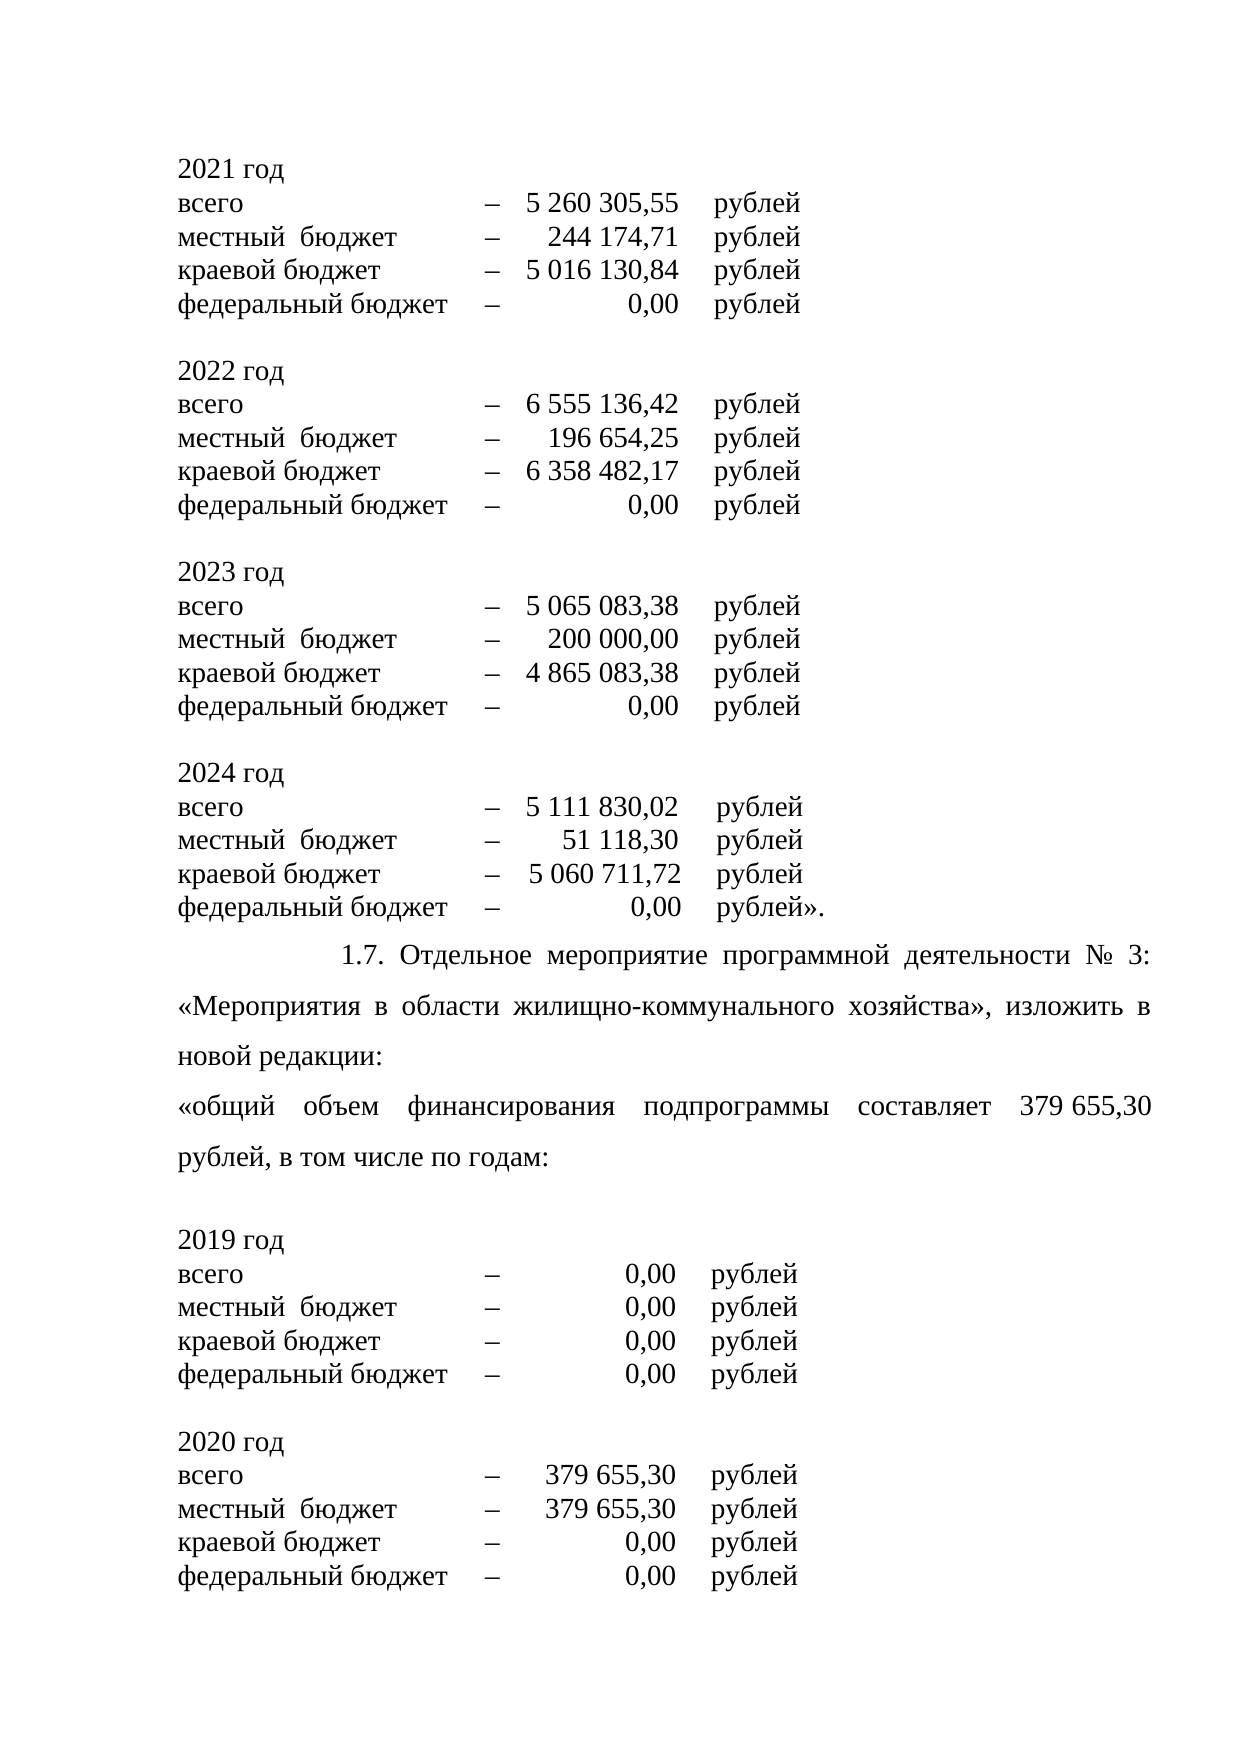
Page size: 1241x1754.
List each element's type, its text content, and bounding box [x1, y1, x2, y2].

table_cell – [474, 1558, 514, 1591]
text 2021 год [177, 152, 1152, 185]
table_cell рублей [702, 219, 824, 252]
table_cell – [474, 1491, 514, 1524]
table_header рублей [702, 386, 824, 420]
table_cell краевой бюджет [166, 856, 473, 889]
table_cell краевой бюджет [166, 1323, 473, 1357]
table_cell 0,00 [514, 1558, 699, 1591]
table_cell местный бюджет [166, 1290, 473, 1323]
table_header рублей [699, 1457, 821, 1491]
table_cell 244 174,71 [514, 219, 702, 252]
text 2019 год [177, 1222, 1152, 1256]
table_cell – [474, 655, 514, 688]
table_cell 5 016 130,84 [514, 252, 702, 286]
table_cell 196 654,25 [514, 420, 702, 453]
table_cell краевой бюджет [166, 1524, 473, 1558]
text 2020 год [177, 1424, 1152, 1457]
table_cell 0,00 [514, 1357, 699, 1390]
table_cell рублей». [705, 890, 849, 937]
table_cell – [474, 890, 514, 937]
table_cell федеральный бюджет [166, 688, 473, 755]
table_cell 200 000,00 [514, 621, 702, 655]
table_cell – [474, 856, 514, 889]
table_header рублей [702, 185, 824, 219]
table_header всего [166, 1457, 473, 1491]
table_cell рублей [702, 655, 824, 688]
table_cell рублей [699, 1558, 821, 1591]
table_header 5 260 305,55 [514, 185, 702, 219]
table_cell – [474, 688, 514, 755]
text «общий объем финансирования подпрограммы составляет 379 655,30 рублей, в том числе по годам: [177, 1088, 1152, 1172]
table_cell 5 060 711,72 [514, 856, 705, 889]
table_cell 0,00 [514, 1524, 699, 1558]
table_header 379 655,30 [514, 1457, 699, 1491]
table_header – [474, 1457, 514, 1491]
text 2022 год [177, 353, 1152, 386]
table_header рублей [702, 588, 824, 621]
table_cell – [474, 252, 514, 286]
table_cell – [474, 1290, 514, 1323]
table_cell рублей [702, 688, 824, 755]
table_cell рублей [699, 1290, 821, 1323]
table_cell федеральный бюджет [166, 286, 473, 319]
table_cell местный бюджет [166, 823, 473, 856]
table_cell 0,00 [514, 1290, 699, 1323]
table_cell местный бюджет [166, 621, 473, 655]
table_cell краевой бюджет [166, 655, 473, 688]
table_cell федеральный бюджет [166, 1558, 473, 1591]
table_header – [474, 386, 514, 420]
table_cell 6 358 482,17 [514, 454, 702, 487]
table_header 5 065 083,38 [514, 588, 702, 621]
table_cell рублей [699, 1524, 821, 1558]
table_header всего [166, 1256, 473, 1289]
table_header всего [166, 789, 473, 822]
table_header – [474, 789, 514, 822]
table_cell – [474, 286, 514, 319]
table_cell рублей [705, 823, 849, 856]
table_cell 379 655,30 [514, 1491, 699, 1524]
table_cell местный бюджет [166, 1491, 473, 1524]
table_header рублей [705, 789, 849, 822]
table_cell 0,00 [514, 890, 705, 937]
table_cell краевой бюджет [166, 454, 473, 487]
table_cell – [474, 823, 514, 856]
table_cell рублей [702, 454, 824, 487]
table_cell федеральный бюджет [166, 1357, 473, 1390]
table_header всего [166, 588, 473, 621]
table_header – [474, 185, 514, 219]
table_cell – [474, 454, 514, 487]
text 2024 год [177, 755, 1152, 789]
table_cell местный бюджет [166, 219, 473, 252]
table_cell рублей [702, 487, 824, 521]
table_header – [474, 1256, 514, 1289]
table_cell – [474, 1357, 514, 1390]
table_cell рублей [699, 1323, 821, 1357]
table_cell – [474, 1323, 514, 1357]
table_cell рублей [702, 420, 824, 453]
table_cell федеральный бюджет [166, 890, 473, 937]
table_cell – [474, 420, 514, 453]
table_cell – [474, 219, 514, 252]
table_cell 0,00 [514, 286, 702, 319]
table_cell 0,00 [514, 688, 702, 755]
table_header 0,00 [514, 1256, 699, 1289]
table_cell – [474, 1524, 514, 1558]
table_cell рублей [702, 621, 824, 655]
text 2023 год [177, 554, 1152, 588]
text 1.7. Отдельное мероприятие программной деятельности № 3: «Мероприятия в области жилищно-коммунального хозяйства», изложить в новой редакции: [177, 937, 1152, 1072]
table_header – [474, 588, 514, 621]
table_cell 51 118,30 [514, 823, 705, 856]
table_header рублей [699, 1256, 821, 1289]
table_header всего [166, 185, 473, 219]
table_cell рублей [699, 1357, 821, 1390]
table_cell рублей [702, 252, 824, 286]
table_cell рублей [705, 856, 849, 889]
table_cell федеральный бюджет [166, 487, 473, 521]
table_cell – [474, 487, 514, 521]
table_cell 0,00 [514, 1323, 699, 1357]
table_header 6 555 136,42 [514, 386, 702, 420]
table_cell рублей [702, 286, 824, 319]
table_cell 0,00 [514, 487, 702, 521]
table_header 5 111 830,02 [514, 789, 705, 822]
table_cell рублей [699, 1491, 821, 1524]
table_cell краевой бюджет [166, 252, 473, 286]
table_cell местный бюджет [166, 420, 473, 453]
table_cell 4 865 083,38 [514, 655, 702, 688]
table_cell – [474, 621, 514, 655]
table_header всего [166, 386, 473, 420]
